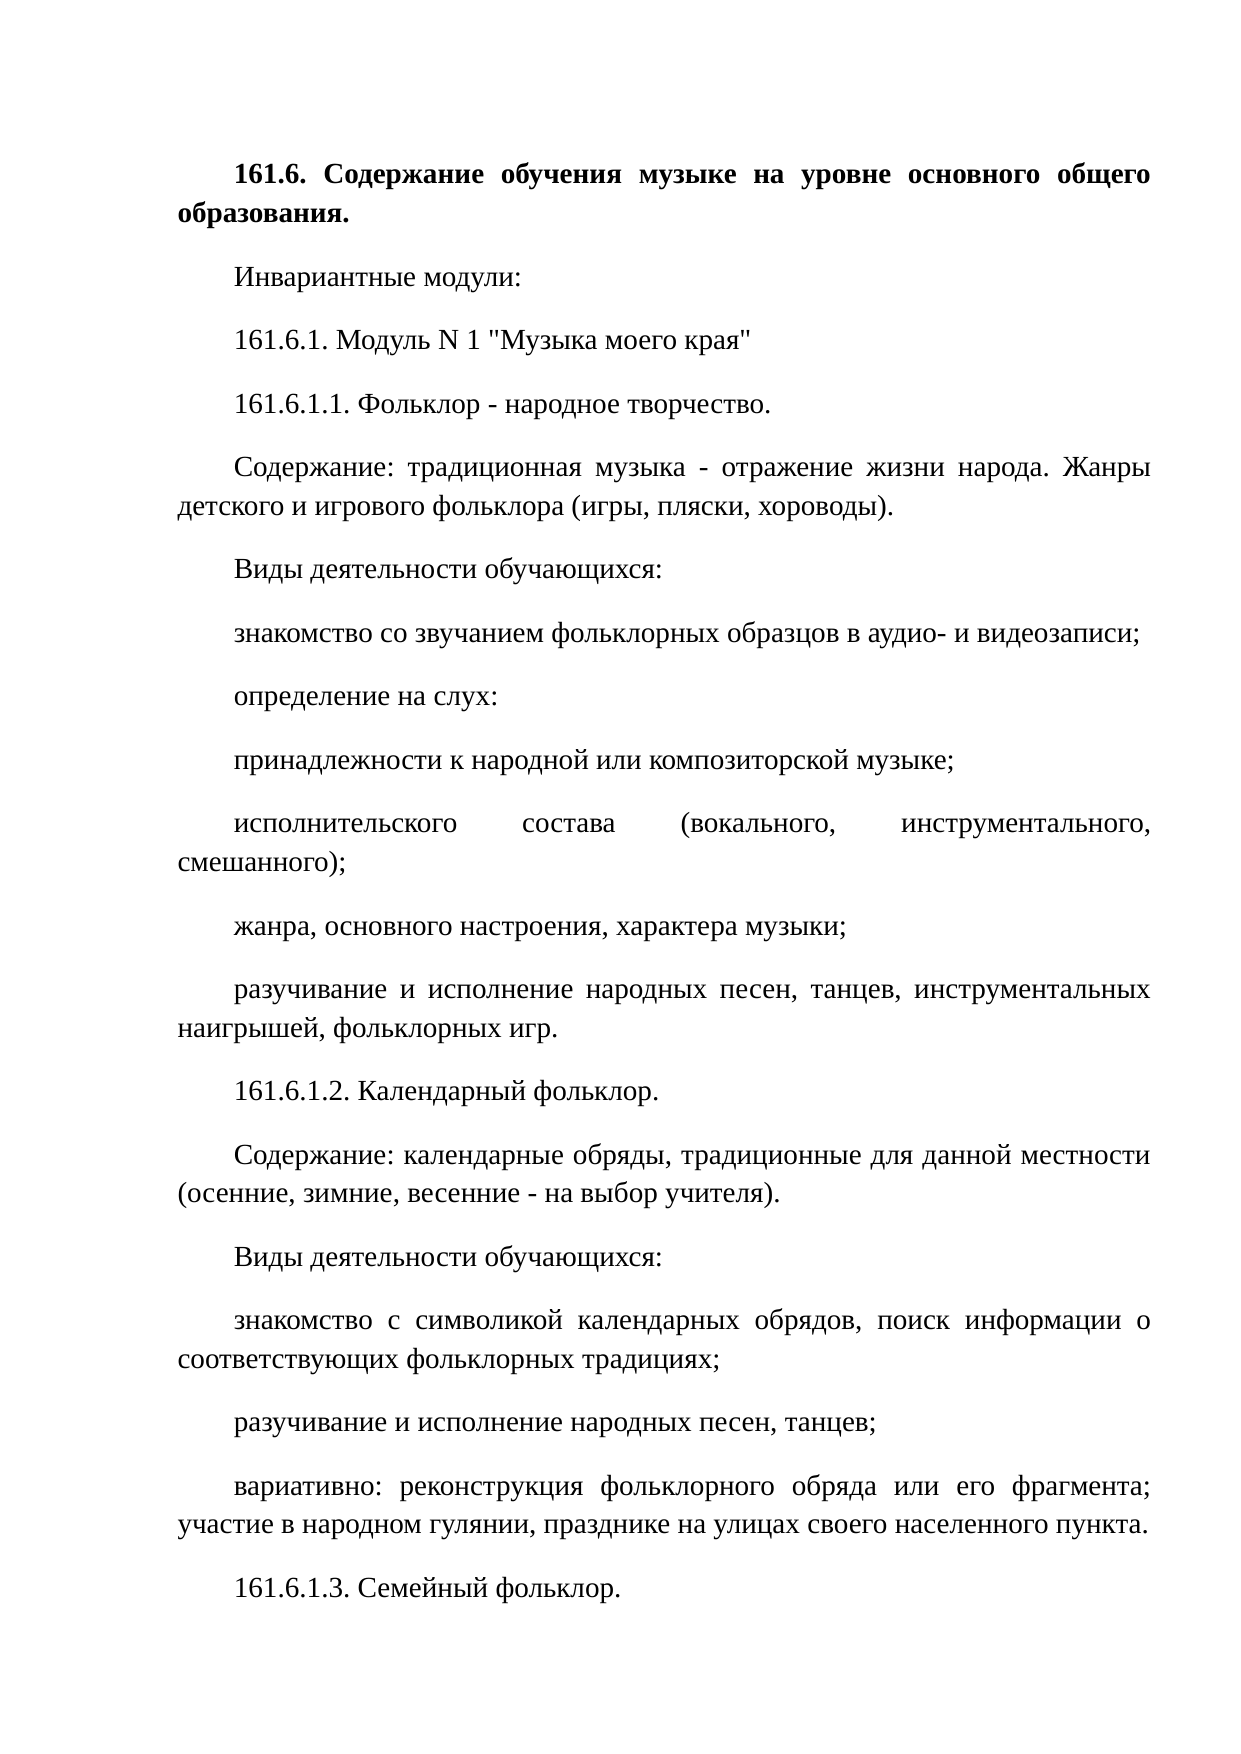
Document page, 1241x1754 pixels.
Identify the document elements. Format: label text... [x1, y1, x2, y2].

text жанра, основного настроения, характера музыки; [177, 908, 1152, 941]
text Содержание: календарные обряды, традиционные для данной местности (осенние, зимние, весенние - на выбор учителя). [177, 1137, 1152, 1209]
text знакомство с символикой календарных обрядов, поиск информации о соответствующих фольклорных традициях; [177, 1302, 1152, 1374]
text 161.6.1. Модуль N 1 "Музыка моего края" [177, 322, 1152, 356]
text Виды деятельности обучающихся: [177, 1239, 1152, 1272]
text исполнительского состава (вокального, инструментального, смешанного); [177, 806, 1152, 878]
text разучивание и исполнение народных песен, танцев, инструментальных наигрышей, фольклорных игр. [177, 971, 1152, 1043]
text знакомство со звучанием фольклорных образцов в аудио- и видеозаписи; [177, 615, 1152, 648]
text Виды деятельности обучающихся: [177, 551, 1152, 585]
text 161.6.1.1. Фольклор - народное творчество. [177, 386, 1152, 419]
text разучивание и исполнение народных песен, танцев; [177, 1404, 1152, 1438]
text вариативно: реконструкция фольклорного обряда или его фрагмента; участие в народном гулянии, празднике на улицах своего населенного пункта. [177, 1468, 1152, 1540]
text Инвариантные модули: [177, 259, 1152, 292]
text Содержание: традиционная музыка - отражение жизни народа. Жанры детского и игрового фольклора (игры, пляски, хороводы). [177, 449, 1152, 521]
text 161.6.1.3. Семейный фольклор. [177, 1570, 1152, 1604]
text определение на слух: [177, 678, 1152, 712]
title 161.6. Содержание обучения музыке на уровне основного общего образования. [177, 157, 1152, 229]
text принадлежности к народной или композиторской музыке; [177, 742, 1152, 776]
text 161.6.1.2. Календарный фольклор. [177, 1073, 1152, 1107]
